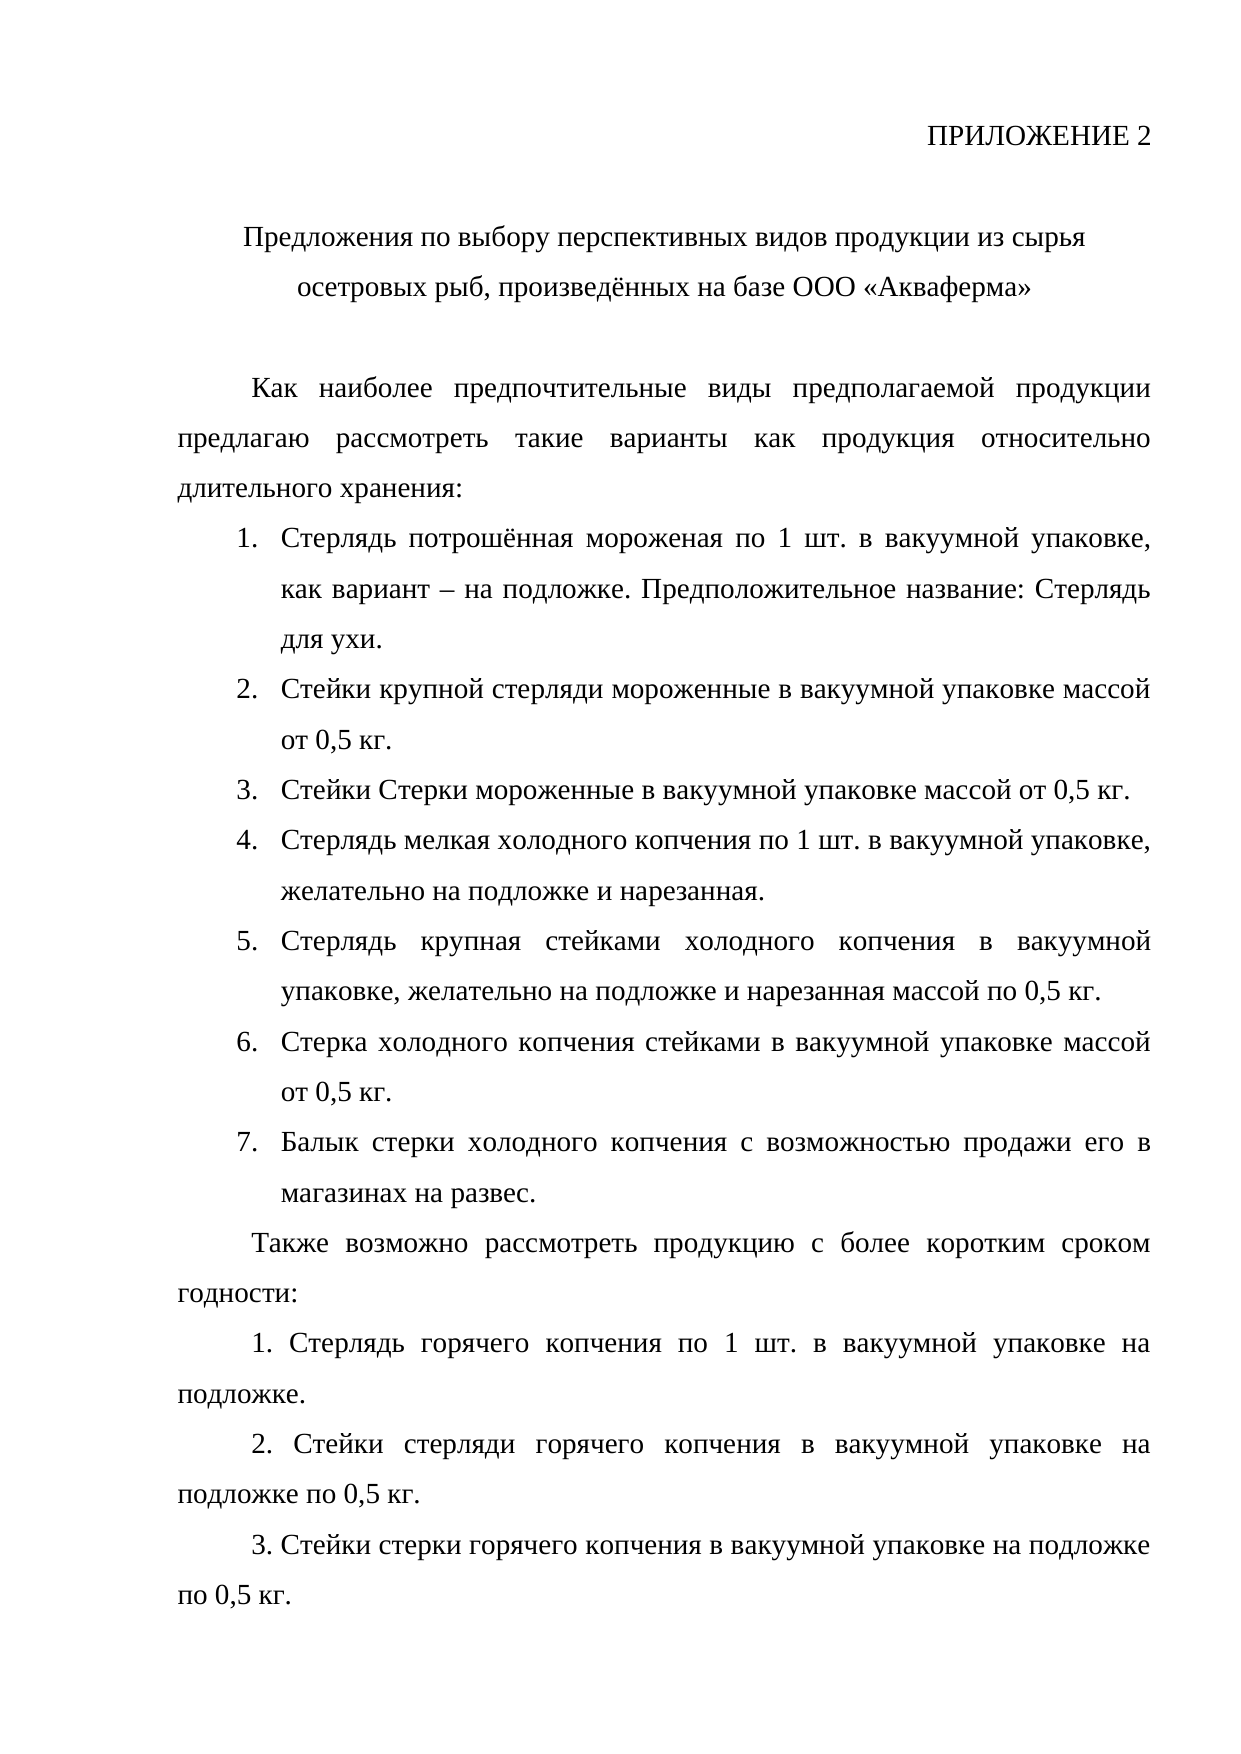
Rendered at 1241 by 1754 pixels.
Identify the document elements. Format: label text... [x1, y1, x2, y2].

list Стерлядь мелкая холодного копчения по 1 шт. в вакуумной упаковке, желательно на подложке и нарезанная. [236, 822, 1152, 906]
text 1. Стерлядь горячего копчения по 1 шт. в вакуумной упаковке на подложке. [177, 1326, 1152, 1409]
list Стейки Стерки мороженные в вакуумной упаковке массой от 0,5 кг. [236, 772, 1152, 806]
text Также возможно рассмотреть продукцию с более коротким сроком годности: [177, 1225, 1152, 1309]
list Стерлядь потрошённая мороженая по 1 шт. в вакуумной упаковке, как вариант – на подложке. Предположительное название: Стерлядь для ухи. [236, 521, 1152, 655]
list Балык стерки холодного копчения с возможностью продажи его в магазинах на развес. [236, 1124, 1152, 1208]
text 2. Стейки стерляди горячего копчения в вакуумной упаковке на подложке по 0,5 кг. [177, 1426, 1152, 1510]
text Как наиболее предпочтительные виды предполагаемой продукции предлагаю рассмотреть такие варианты как продукция относительно длительного хранения: [177, 370, 1152, 504]
list Стейки крупной стерляди мороженные в вакуумной упаковке массой от 0,5 кг. [236, 672, 1152, 755]
text ПРИЛОЖЕНИЕ 2 [177, 118, 1152, 152]
list Стерлядь крупная стейками холодного копчения в вакуумной упаковке, желательно на подложке и нарезанная массой по 0,5 кг. [236, 923, 1152, 1007]
text Предложения по выбору перспективных видов продукции из сырья осетровых рыб, произведённых на базе ООО «Акваферма» [177, 219, 1152, 303]
list Стерка холодного копчения стейками в вакуумной упаковке массой от 0,5 кг. [236, 1024, 1152, 1108]
text 3. Стейки стерки горячего копчения в вакуумной упаковке на подложке по 0,5 кг. [177, 1527, 1152, 1611]
